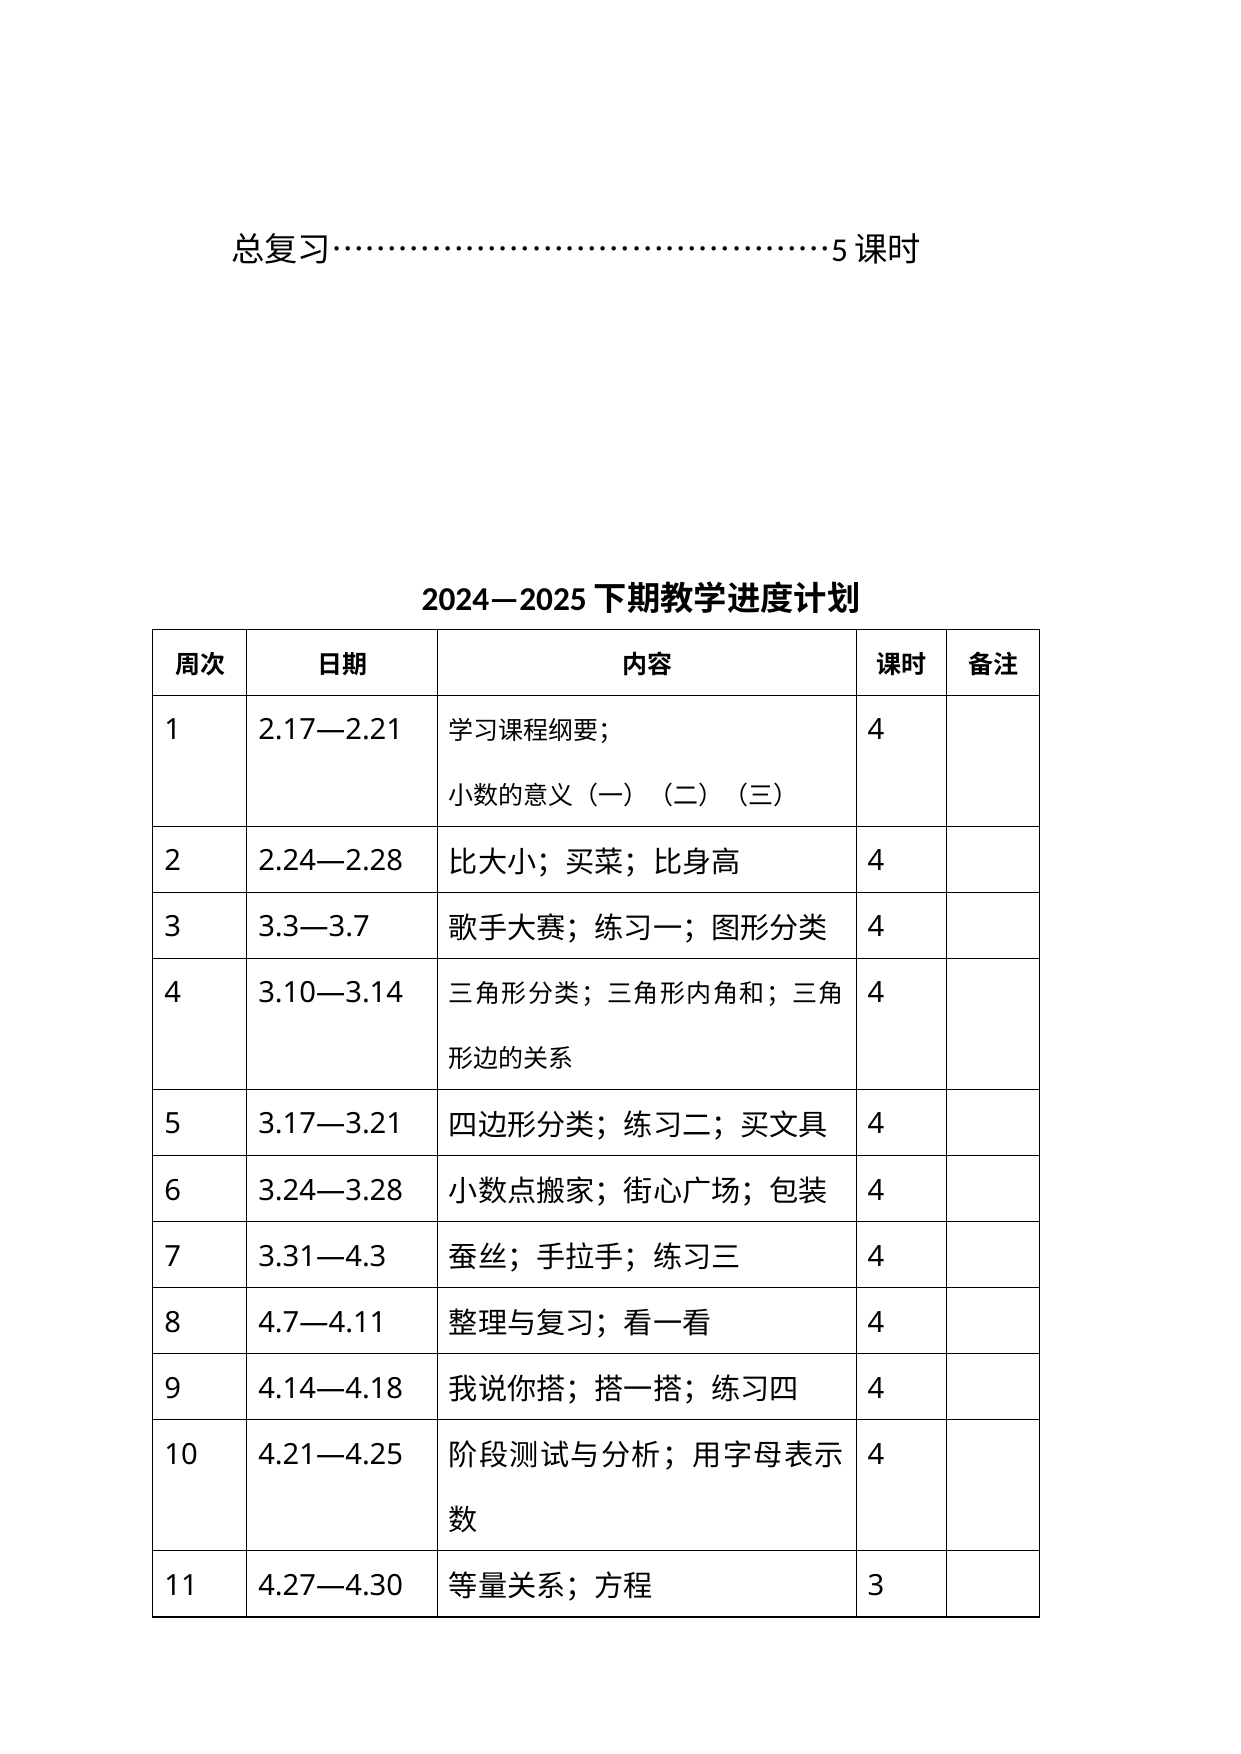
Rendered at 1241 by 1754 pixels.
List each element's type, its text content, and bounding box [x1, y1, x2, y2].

table_cell 小数点搬家；街心广场；包装 [438, 1156, 856, 1221]
table_cell 学习课程纲要； 小数的意义（一）（二）（三） [438, 696, 856, 826]
table_cell 4 [857, 1222, 946, 1287]
table_cell 8 [153, 1288, 246, 1353]
table_cell 2.17—2.21 [247, 696, 437, 826]
table_cell [947, 1420, 1039, 1550]
table_cell [947, 1551, 1039, 1616]
table_cell [947, 827, 1039, 892]
table_header 周次 [153, 630, 246, 695]
table_cell 4.7—4.11 [247, 1288, 437, 1353]
table_cell 4 [857, 1288, 946, 1353]
table_cell 3.10—3.14 [247, 959, 437, 1089]
table_cell 3 [153, 893, 246, 958]
table_cell 2 [153, 827, 246, 892]
table_header 备注 [947, 630, 1039, 695]
table_cell 4 [153, 959, 246, 1089]
table_cell 4 [857, 1354, 946, 1419]
table_cell [947, 1156, 1039, 1221]
table_cell [947, 1288, 1039, 1353]
table_cell 4 [857, 1156, 946, 1221]
table_cell 歌手大赛；练习一；图形分类 [438, 893, 856, 958]
table_cell 5 [153, 1090, 246, 1155]
table_cell 4 [857, 959, 946, 1089]
table_cell 比大小；买菜；比身高 [438, 827, 856, 892]
table_cell 6 [153, 1156, 246, 1221]
table_cell 2.24—2.28 [247, 827, 437, 892]
table_cell 9 [153, 1354, 246, 1419]
table_cell 4 [857, 1090, 946, 1155]
table_cell [947, 1222, 1039, 1287]
table_cell 4.21—4.25 [247, 1420, 437, 1550]
table_cell [947, 959, 1039, 1089]
table_cell 我说你搭；搭一搭；练习四 [438, 1354, 856, 1419]
table_cell 10 [153, 1420, 246, 1550]
table_cell 3.24—3.28 [247, 1156, 437, 1221]
table_cell 4 [857, 696, 946, 826]
table_cell [947, 696, 1039, 826]
table_header 课时 [857, 630, 946, 695]
table_cell 整理与复习；看一看 [438, 1288, 856, 1353]
table_header 日期 [247, 630, 437, 695]
table_cell 4.14—4.18 [247, 1354, 437, 1419]
table_cell [947, 1354, 1039, 1419]
table_cell 4 [857, 893, 946, 958]
table_cell 4 [857, 827, 946, 892]
table_cell 3.3—3.7 [247, 893, 437, 958]
table_cell 4 [857, 1420, 946, 1550]
table_cell [947, 1090, 1039, 1155]
table_cell 蚕丝；手拉手；练习三 [438, 1222, 856, 1287]
table_cell 三角形分类；三角形内角和；三角形边的关系 [438, 959, 856, 1089]
table_cell [947, 893, 1039, 958]
table_cell 阶段测试与分析；用字母表示数 [438, 1420, 856, 1550]
table_header 内容 [438, 630, 856, 695]
table_cell 等量关系；方程 [438, 1551, 856, 1616]
text 2024—2025下期教学进度计划 [164, 564, 1117, 629]
table_cell 1 [153, 696, 246, 826]
text 总复习………………………………………5课时 [164, 215, 1117, 280]
table_cell 四边形分类；练习二；买文具 [438, 1090, 856, 1155]
table_cell 7 [153, 1222, 246, 1287]
table_cell 4.27—4.30 [247, 1551, 437, 1616]
table_cell 3 [857, 1551, 946, 1616]
table_cell 11 [153, 1551, 246, 1616]
table_cell 3.31—4.3 [247, 1222, 437, 1287]
table_cell 3.17—3.21 [247, 1090, 437, 1155]
